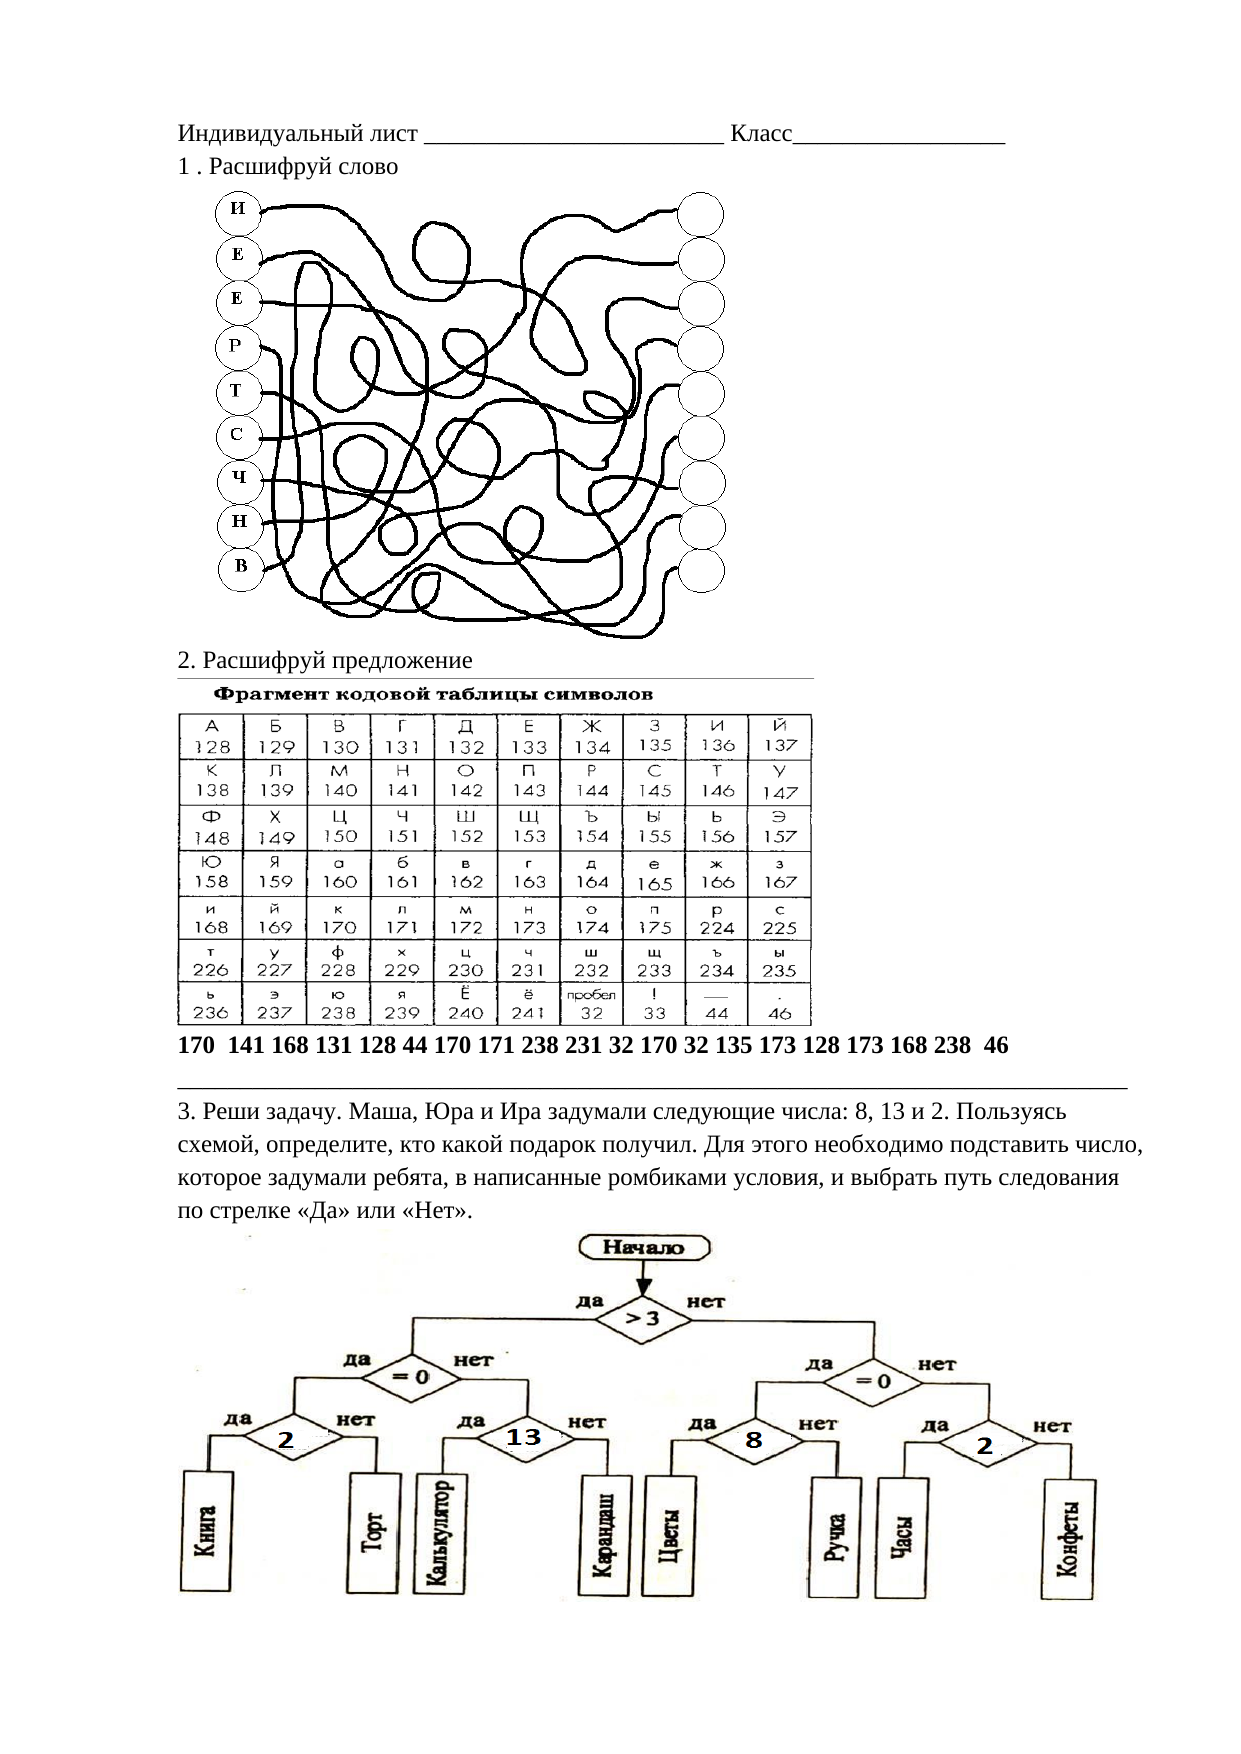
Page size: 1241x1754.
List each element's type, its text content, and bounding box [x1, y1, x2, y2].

text 2. Расшифруй предложение [177, 645, 1152, 674]
text 1 . Расшифруй слово [177, 151, 1152, 180]
picture [177, 678, 815, 1026]
text Индивидуальный лист ________________________ Класс_________________ [177, 118, 1152, 147]
picture [177, 184, 755, 642]
text ____________________________________________________________________________ [177, 1063, 1152, 1092]
text 3. Реши задачу. Маша, Юра и Ира задумали следующие числа: 8, 13 и 2. Пользуясь схемой, определите, кто какой подарок получил. Для этого необходимо подставить число, которое задумали ребята, в написанные ромбиками условия, и выбрать путь следования по стрелке «Да» или «Нет». [177, 1096, 1152, 1224]
text 170 141 168 131 128 44 170 171 238 231 32 170 32 135 173 128 173 168 238 46 [177, 1030, 1152, 1059]
picture [177, 1228, 1115, 1609]
